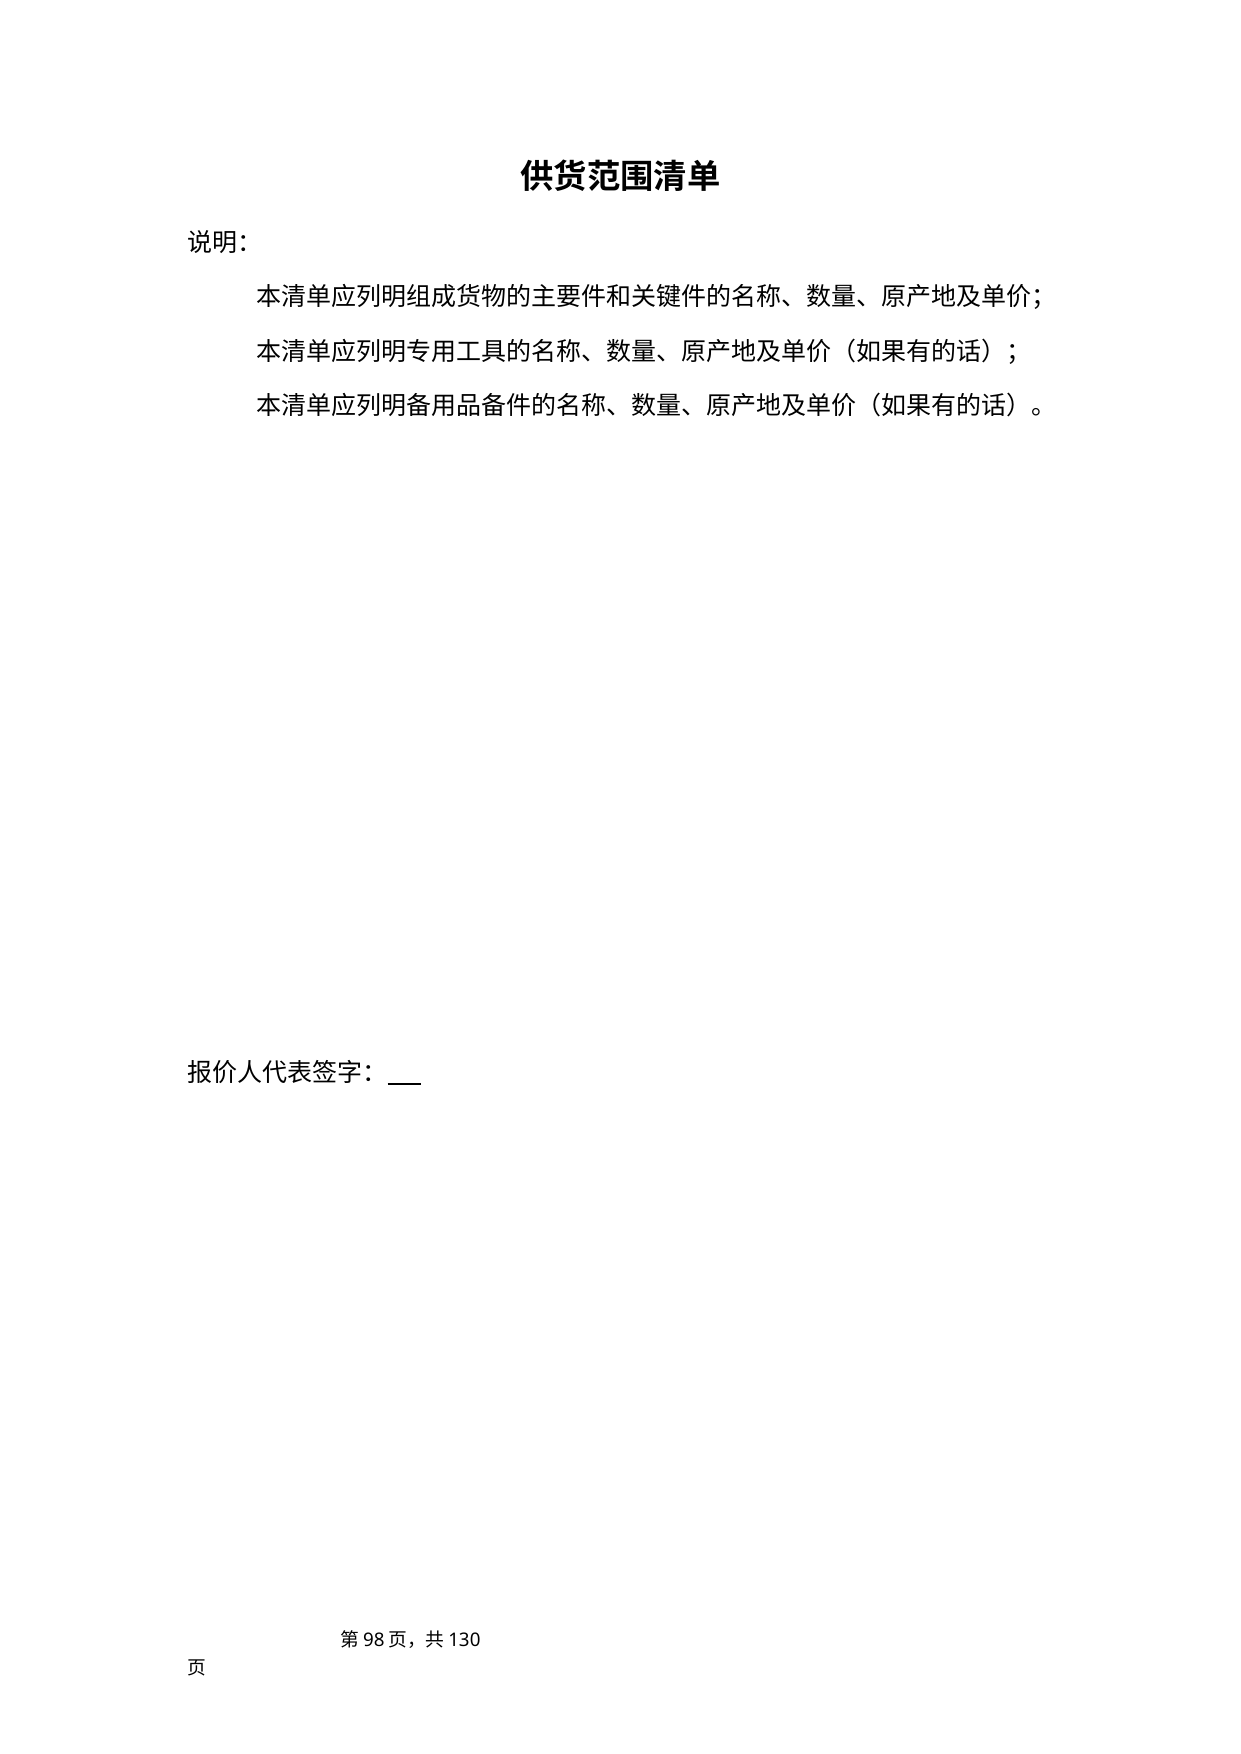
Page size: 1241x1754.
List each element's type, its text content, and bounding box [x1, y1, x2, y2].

text 本清单应列明专用工具的名称、数量、原产地及单价（如果有的话）； [187, 331, 1053, 367]
text 供货范围清单 [187, 150, 1053, 198]
text 本清单应列明组成货物的主要件和关键件的名称、数量、原产地及单价； [187, 277, 1053, 313]
text 说明： [187, 222, 1053, 258]
text 本清单应列明备用品备件的名称、数量、原产地及单价（如果有的话）。 [187, 385, 1053, 422]
text 报价人代表签字： [187, 1052, 1053, 1088]
